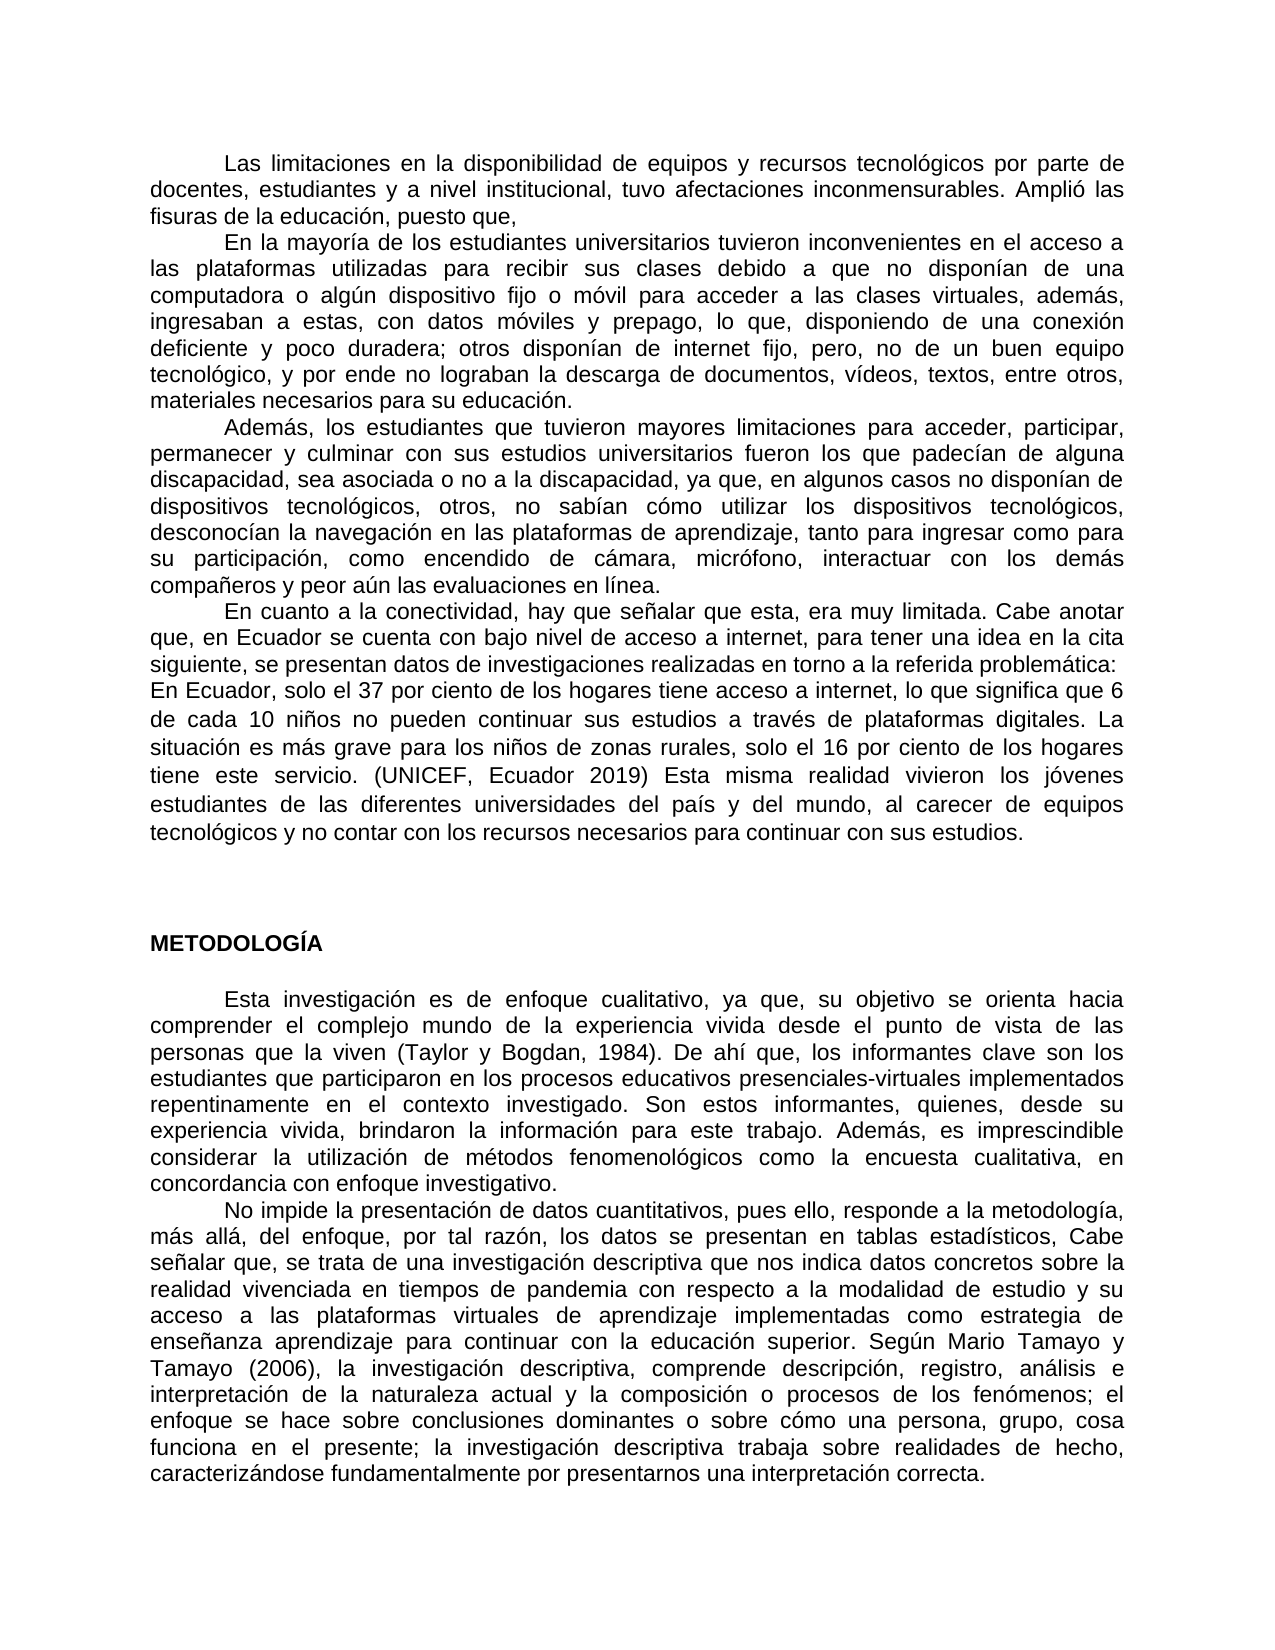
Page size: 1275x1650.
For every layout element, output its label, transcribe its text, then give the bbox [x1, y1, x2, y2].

text Las limitaciones en la disponibilidad de equipos y recursos tecnológicos por parte de docentes, estudiantes y a nivel institucional, tuvo afectaciones inconmensurables. Amplió las fisuras de la educación, puesto que, [150, 150, 1125, 229]
text En Ecuador, solo el 37 por ciento de los hogares tiene acceso a internet, lo que significa que 6 de cada 10 niños no pueden continuar sus estudios a través de plataformas digitales. La situación es más grave para los niños de zonas rurales, solo el 16 por ciento de los hogares tiene este servicio. (UNICEF, Ecuador 2019) Esta misma realidad vivieron los jóvenes estudiantes de las diferentes universidades del país y del mundo, al carecer de equipos tecnológicos y no contar con los recursos necesarios para continuar con sus estudios. [150, 677, 1125, 846]
text En la mayoría de los estudiantes universitarios tuvieron inconvenientes en el acceso a las plataformas utilizadas para recibir sus clases debido a que no disponían de una computadora o algún dispositivo fijo o móvil para acceder a las clases virtuales, además, ingresaban a estas, con datos móviles y prepago, lo que, disponiendo de una conexión deficiente y poco duradera; otros disponían de internet fijo, pero, no de un buen equipo tecnológico, y por ende no lograban la descarga de documentos, vídeos, textos, entre otros, materiales necesarios para su educación. [150, 229, 1125, 413]
text Esta investigación es de enfoque cualitativo, ya que, su objetivo se orienta hacia comprender el complejo mundo de la experiencia vivida desde el punto de vista de las personas que la viven (Taylor y Bogdan, 1984). De ahí que, los informantes clave son los estudiantes que participaron en los procesos educativos presenciales-virtuales implementados repentinamente en el contexto investigado. Son estos informantes, quienes, desde su experiencia vivida, brindaron la información para este trabajo. Además, es imprescindible considerar la utilización de métodos fenomenológicos como la encuesta cualitativa, en concordancia con enfoque investigativo. [150, 986, 1125, 1197]
text No impide la presentación de datos cuantitativos, pues ello, responde a la metodología, más allá, del enfoque, por tal razón, los datos se presentan en tablas estadísticos, Cabe señalar que, se trata de una investigación descriptiva que nos indica datos concretos sobre la realidad vivenciada en tiempos de pandemia con respecto a la modalidad de estudio y su acceso a las plataformas virtuales de aprendizaje implementadas como estrategia de enseñanza aprendizaje para continuar con la educación superior. Según Mario Tamayo y Tamayo (2006), la investigación descriptiva, comprende descripción, registro, análisis e interpretación de la naturaleza actual y la composición o procesos de los fenómenos; el enfoque se hace sobre conclusiones dominantes o sobre cómo una persona, grupo, cosa funciona en el presente; la investigación descriptiva trabaja sobre realidades de hecho, caracterizándose fundamentalmente por presentarnos una interpretación correcta. [150, 1197, 1125, 1486]
text METODOLOGÍA [150, 929, 1125, 956]
text En cuanto a la conectividad, hay que señalar que esta, era muy limitada. Cabe anotar que, en Ecuador se cuenta con bajo nivel de acceso a internet, para tener una idea en la cita siguiente, se presentan datos de investigaciones realizadas en torno a la referida problemática: [150, 598, 1125, 677]
text Además, los estudiantes que tuvieron mayores limitaciones para acceder, participar, permanecer y culminar con sus estudios universitarios fueron los que padecían de alguna discapacidad, sea asociada o no a la discapacidad, ya que, en algunos casos no disponían de dispositivos tecnológicos, otros, no sabían cómo utilizar los dispositivos tecnológicos, desconocían la navegación en las plataformas de aprendizaje, tanto para ingresar como para su participación, como encendido de cámara, micrófono, interactuar con los demás compañeros y peor aún las evaluaciones en línea. [150, 413, 1125, 598]
